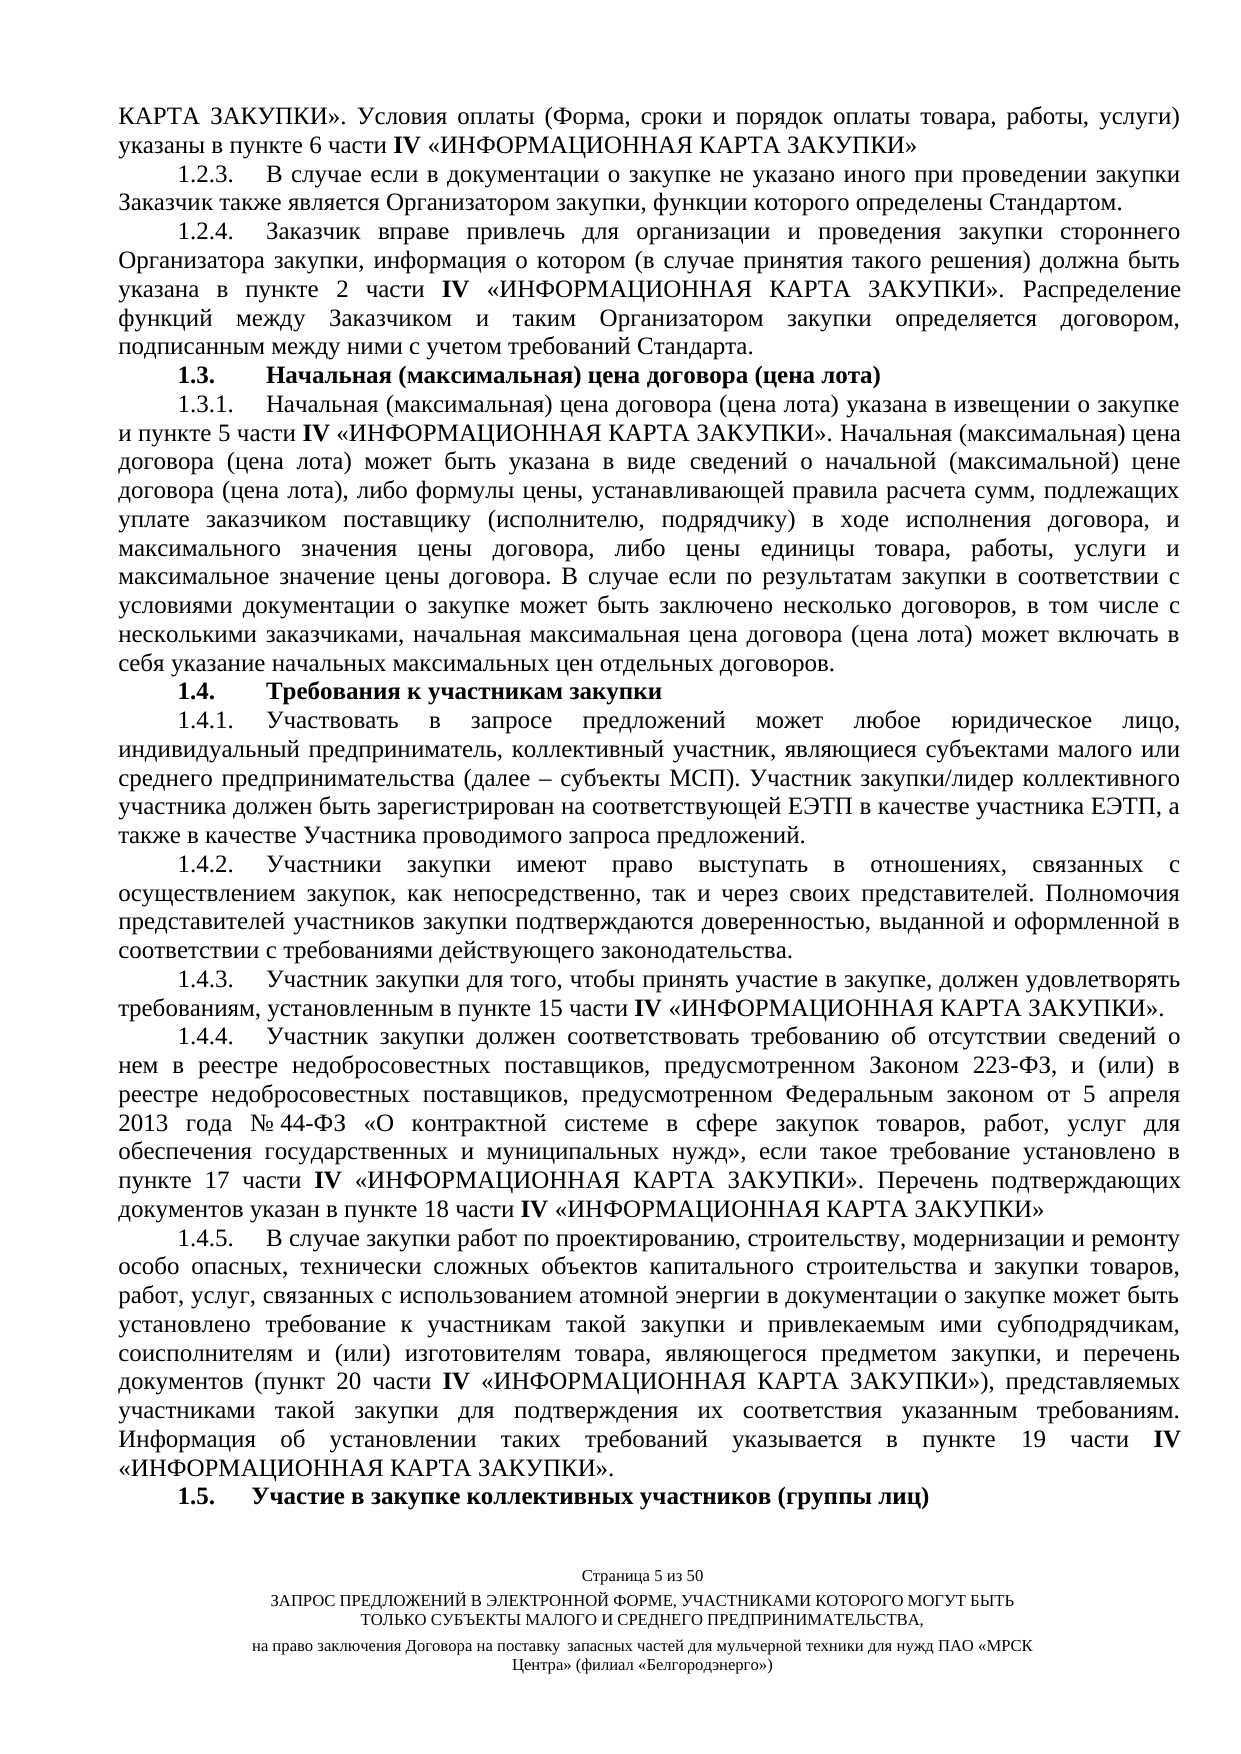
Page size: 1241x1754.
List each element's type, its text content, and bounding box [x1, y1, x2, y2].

subtitle Участники закупки имеют право выступать в отношениях, связанных с осуществлением закупок, как непосредственно, так и через своих представителей. Полномочия представителей участников закупки подтверждаются доверенностью, выданной и оформленной в соответствии с требованиями действующего законодательства. [118, 849, 1181, 964]
subtitle Начальная (максимальная) цена договора (цена лота) указана в извещении о закупке и пункте 5 части IV «ИНФОРМАЦИОННАЯ КАРТА ЗАКУПКИ». Начальная (максимальная) цена договора (цена лота) может быть указана в виде сведений о начальной (максимальной) цене договора (цена лота), либо формулы цены, устанавливающей правила расчета сумм, подлежащих уплате заказчиком поставщику (исполнителю, подрядчику) в ходе исполнения договора, и максимального значения цены договора, либо цены единицы товара, работы, услуги и максимальное значение цены договора. В случае если по результатам закупки в соответствии с условиями документации о закупке может быть заключено несколько договоров, в том числе с несколькими заказчиками, начальная максимальная цена договора (цена лота) может включать в себя указание начальных максимальных цен отдельных договоров. [118, 389, 1181, 676]
subtitle Начальная (максимальная) цена договора (цена лота) [118, 360, 1181, 389]
subtitle Требования к участникам закупки [118, 676, 1181, 705]
subtitle Участвовать в запросе предложений может любое юридическое лицо, индивидуальный предприниматель, коллективный участник, являющиеся субъектами малого или среднего предпринимательства (далее – субъекты МСП). Участник закупки/лидер коллективного участника должен быть зарегистрирован на соответствующей ЕЭТП в качестве участника ЕЭТП, а также в качестве Участника проводимого запроса предложений. [118, 705, 1181, 849]
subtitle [118, 101, 1181, 159]
subtitle Заказчик вправе привлечь для организации и проведения закупки стороннего Организатора закупки, информация о котором (в случае принятия такого решения) должна быть указана в пункте 2 части IV «ИНФОРМАЦИОННАЯ КАРТА ЗАКУПКИ». Распределение функций между Заказчиком и таким Организатором закупки определяется договором, подписанным между ними с учетом требований Стандарта. [118, 216, 1181, 360]
subtitle Участник закупки должен соответствовать требованию об отсутствии сведений о нем в реестре недобросовестных поставщиков, предусмотренном Законом 223-ФЗ, и (или) в реестре недобросовестных поставщиков, предусмотренном Федеральным законом от 5 апреля 2013 года № 44-ФЗ «О контрактной системе в сфере закупок товаров, работ, услуг для обеспечения государственных и муниципальных нужд», если такое требование установлено в пункте 17 части IV «ИНФОРМАЦИОННАЯ КАРТА ЗАКУПКИ». Перечень подтверждающих документов указан в пункте 18 части IV «ИНФОРМАЦИОННАЯ КАРТА ЗАКУПКИ» [118, 1021, 1181, 1223]
subtitle В случае закупки работ по проектированию, строительству, модернизации и ремонту особо опасных, технически сложных объектов капитального строительства и закупки товаров, работ, услуг, связанных с использованием атомной энергии в документации о закупке может быть установлено требование к участникам такой закупки и привлекаемым ими субподрядчикам, соисполнителям и (или) изготовителям товара, являющегося предметом закупки, и перечень документов (пункт 20 части IV «ИНФОРМАЦИОННАЯ КАРТА ЗАКУПКИ»), представляемых участниками такой закупки для подтверждения их соответствия указанным требованиям. Информация об установлении таких требований указывается в пункте 19 части IV «ИНФОРМАЦИОННАЯ КАРТА ЗАКУПКИ». [118, 1223, 1181, 1481]
subtitle Участник закупки для того, чтобы принять участие в закупке, должен удовлетворять требованиям, установленным в пункте 15 части IV «ИНФОРМАЦИОННАЯ КАРТА ЗАКУПКИ». [118, 964, 1181, 1021]
subtitle В случае если в документации о закупке не указано иного при проведении закупки Заказчик также является Организатором закупки, функции которого определены Стандартом. [118, 159, 1181, 216]
subtitle Участие в закупке коллективных участников (группы лиц) [118, 1481, 1181, 1510]
